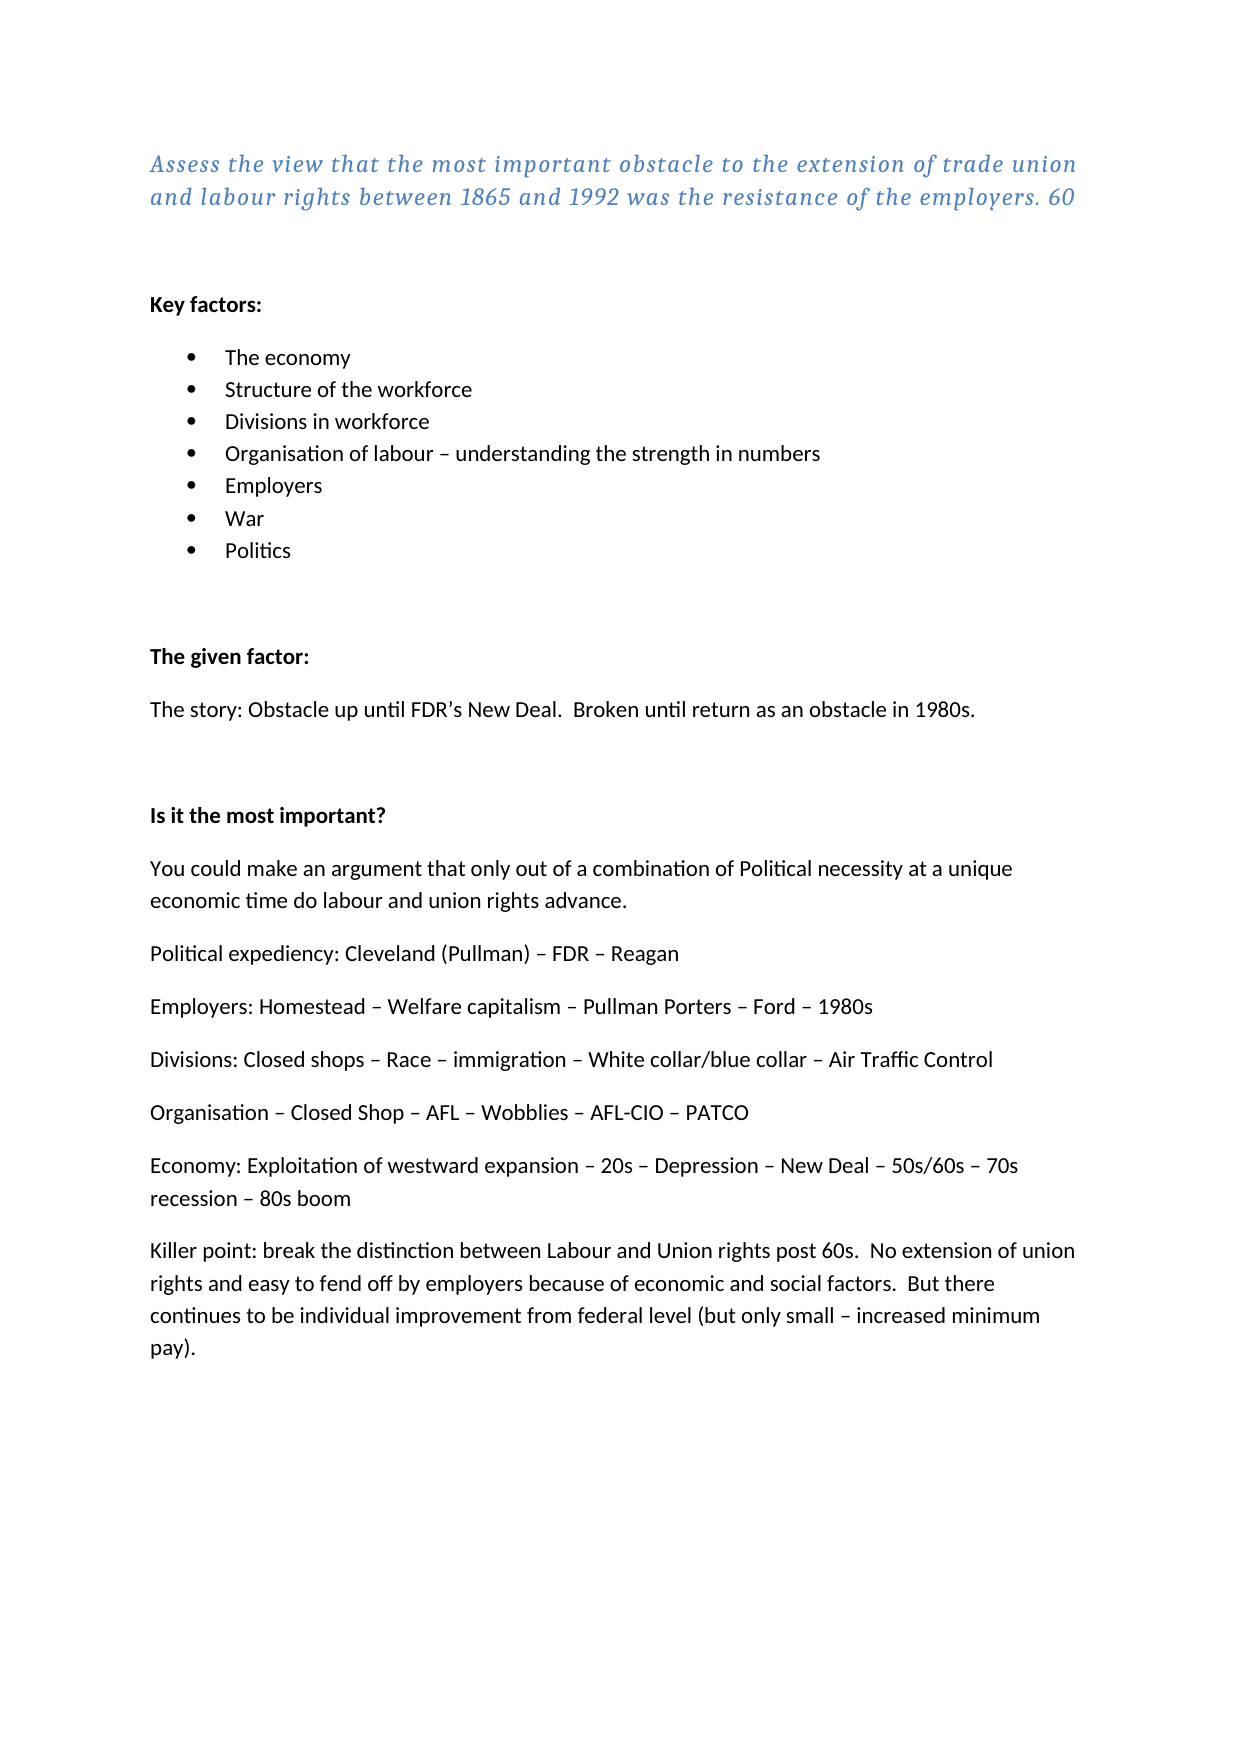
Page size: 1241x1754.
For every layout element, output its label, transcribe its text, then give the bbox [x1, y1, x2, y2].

list Organisation of labour – understanding the strength in numbers [187, 439, 1090, 467]
list Employers [187, 472, 1090, 500]
text Divisions: Closed shops – Race – immigration – White collar/blue collar – Air Traffic Control [150, 1045, 1090, 1073]
text Is it the most important? [150, 801, 1090, 829]
text The story: Obstacle up until FDR’s New Deal. Broken until return as an obstacle in 1980s. [150, 695, 1090, 723]
list The economy [187, 343, 1090, 371]
text Employers: Homestead – Welfare capitalism – Pullman Porters – Ford – 1980s [150, 992, 1090, 1020]
text The given factor: [150, 642, 1090, 670]
list Divisions in workforce [187, 407, 1090, 435]
list War [187, 504, 1090, 532]
list Structure of the workforce [187, 375, 1090, 403]
text You could make an argument that only out of a combination of Political necessity at a unique economic time do labour and union rights advance. [150, 854, 1090, 914]
text Key factors: [150, 290, 1090, 318]
text Political expediency: Cleveland (Pullman) – FDR – Reagan [150, 939, 1090, 967]
text Organisation – Closed Shop – AFL – Wobblies – AFL-CIO – PATCO [150, 1098, 1090, 1126]
list Politics [187, 536, 1090, 564]
subtitle Assess the view that the most important obstacle to the extension of trade union and labour rights between 1865 and 1992 was the resistance of the employers. 60 [150, 150, 1090, 212]
text Killer point: break the distinction between Labour and Union rights post 60s. No extension of union rights and easy to fend off by employers because of economic and social factors. But there continues to be individual improvement from federal level (but only small – increased minimum pay). [150, 1237, 1090, 1361]
text Economy: Exploitation of westward expansion – 20s – Depression – New Deal – 50s/60s – 70s recession – 80s boom [150, 1151, 1090, 1212]
